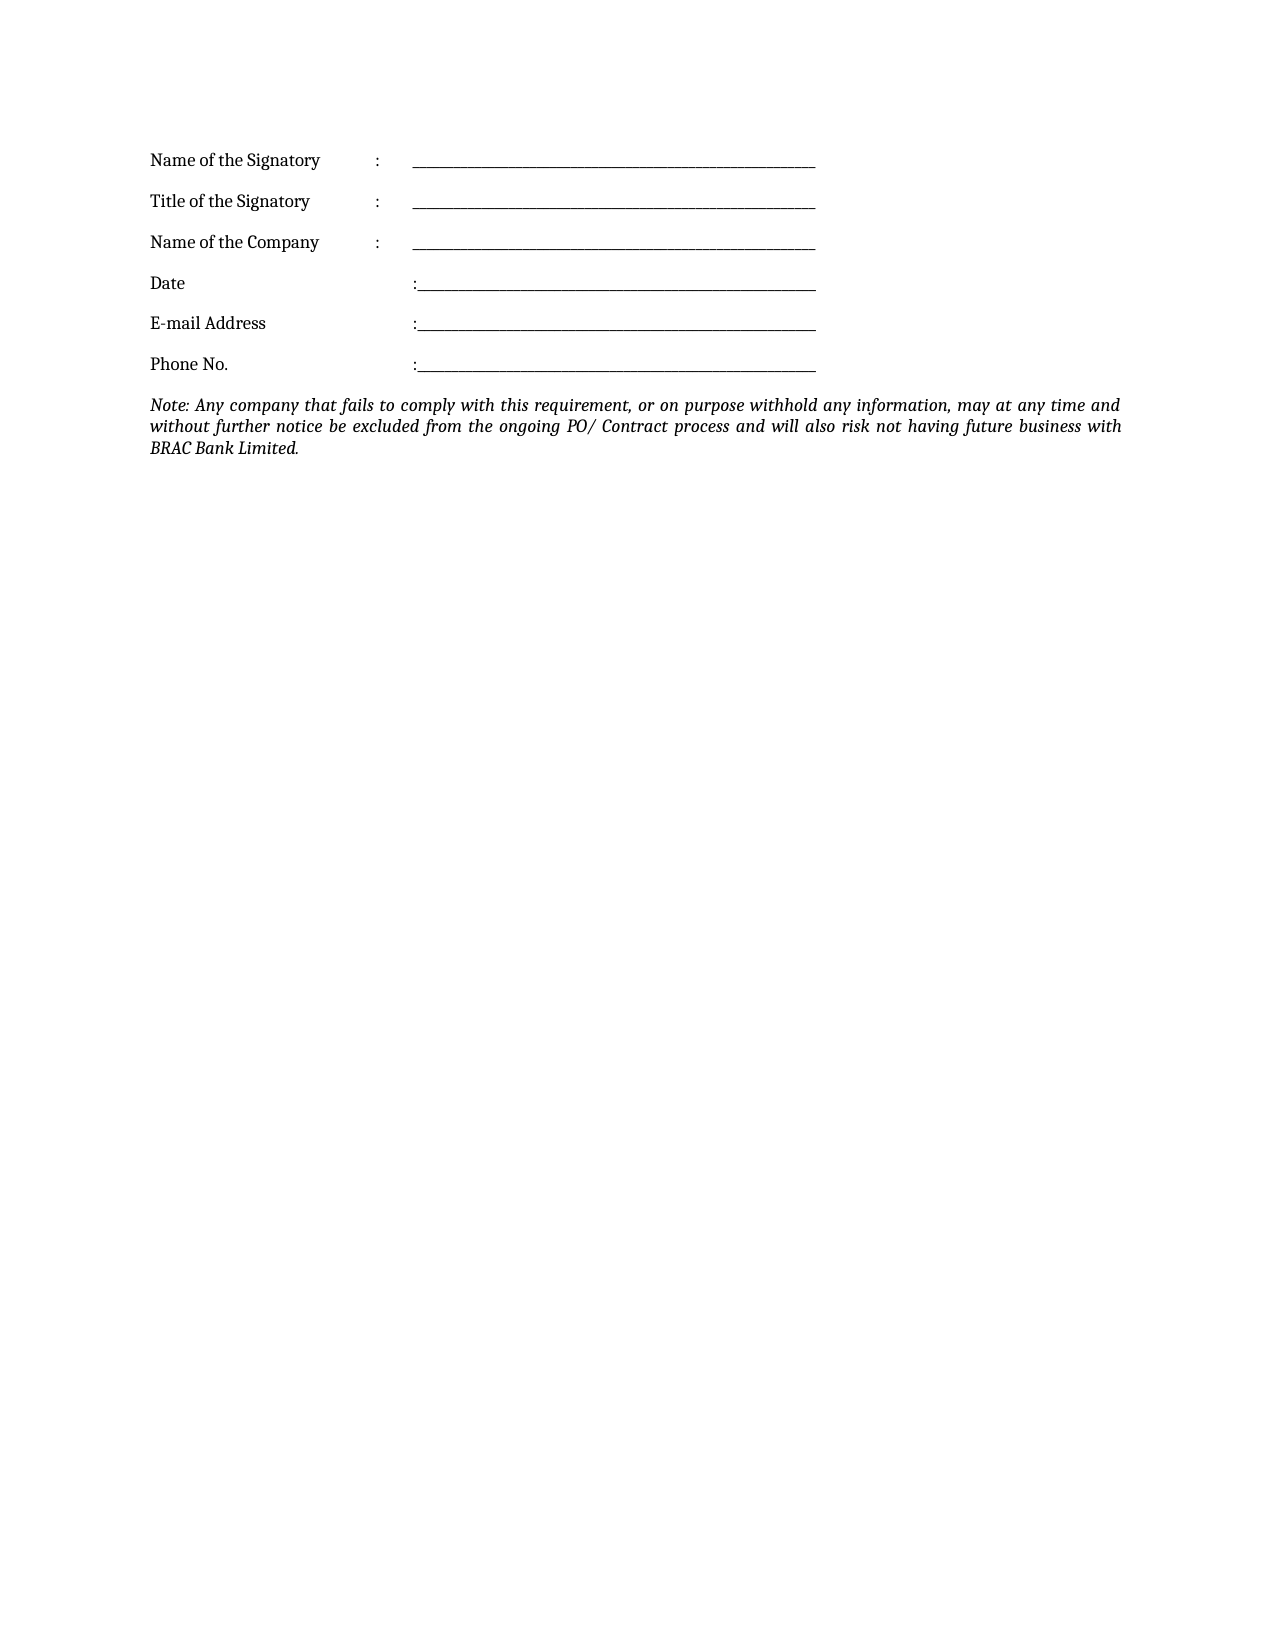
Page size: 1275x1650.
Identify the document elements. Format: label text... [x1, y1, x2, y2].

text Title of the Signatory : [150, 191, 1125, 212]
text Note: Any company that fails to comply with this requirement, or on purpose withhold any information, may at any time and without further notice be excluded from the ongoing PO/ Contract process and will also risk not having future business with BRAC Bank Limited. [150, 394, 1125, 459]
text E-mail Address : [150, 313, 1125, 334]
text Date : [150, 272, 1125, 294]
text Phone No. : [150, 354, 1125, 375]
text Name of the Company : [150, 231, 1125, 253]
text Name of the Signatory : [150, 150, 1125, 172]
